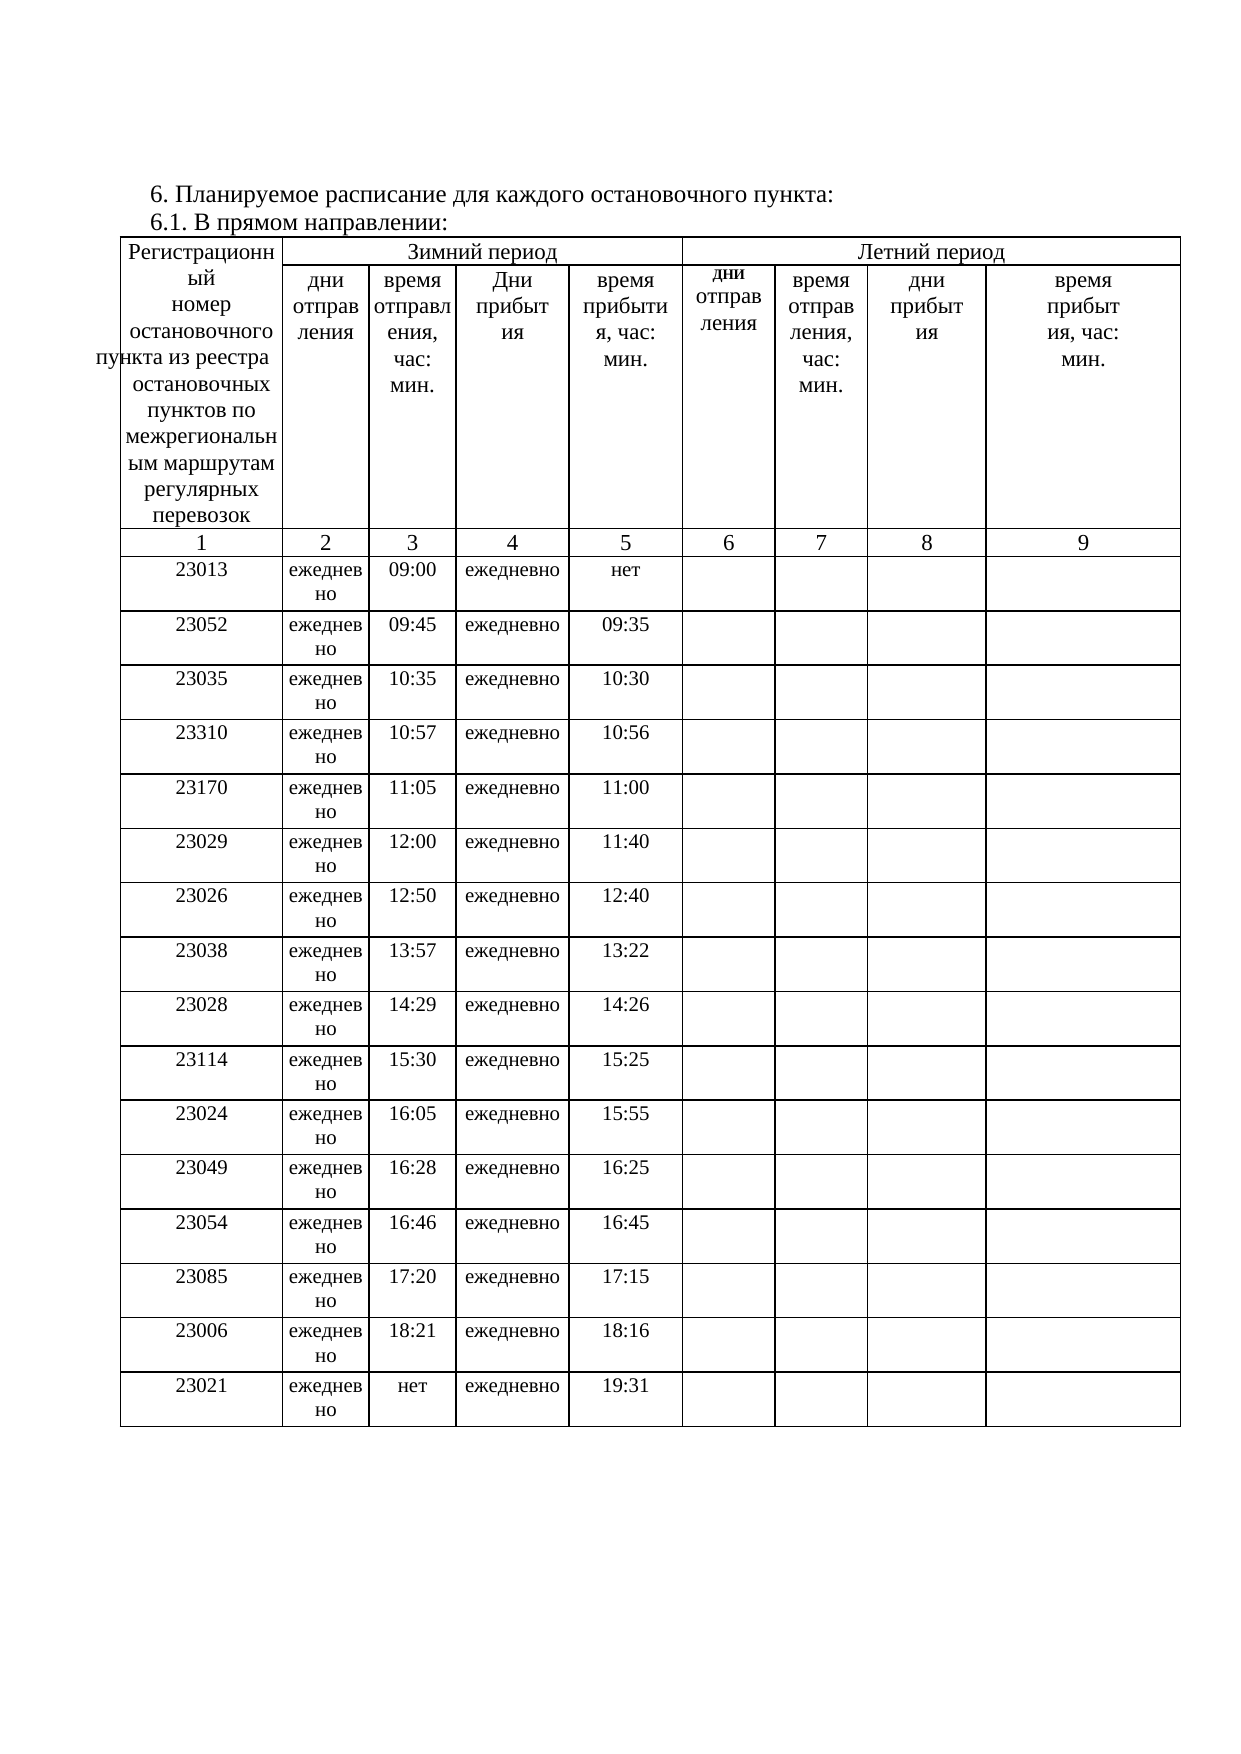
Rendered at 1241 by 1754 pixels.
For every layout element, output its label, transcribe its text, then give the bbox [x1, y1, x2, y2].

table_cell ежедневно [283, 992, 368, 1045]
table_cell 16:45 [570, 1210, 682, 1262]
table_cell 12:40 [570, 883, 682, 936]
table_cell время отправ ления, час: мин. [776, 266, 867, 528]
table_cell [987, 1101, 1180, 1154]
table_cell ежедневно [283, 557, 368, 610]
table_cell ежедневно [457, 557, 568, 610]
table_cell 12:50 [370, 883, 455, 936]
table_cell 18:21 [370, 1318, 455, 1371]
table_cell [776, 1373, 867, 1426]
table_cell 1 [121, 529, 282, 556]
table_cell [776, 666, 867, 719]
table_cell [987, 1318, 1180, 1371]
table_cell 10:35 [370, 666, 455, 719]
table_cell ежедневно [283, 829, 368, 882]
table_cell [868, 883, 985, 936]
text 6. Планируемое расписание для каждого остановочного пункта: [150, 179, 1090, 207]
table_cell [776, 1210, 867, 1262]
table_cell [683, 1101, 774, 1154]
table_cell 11:00 [570, 775, 682, 827]
table_cell [868, 1101, 985, 1154]
table_cell 10:57 [370, 720, 455, 773]
table_cell [868, 1373, 985, 1426]
table_cell 23021 [121, 1373, 282, 1426]
table_cell 16:25 [570, 1155, 682, 1208]
table_cell 23049 [121, 1155, 282, 1208]
table_cell ежедневно [457, 1155, 568, 1208]
table_cell 5 [570, 529, 682, 556]
table_cell [868, 1318, 985, 1371]
table_cell [683, 1155, 774, 1208]
table_cell нет [570, 557, 682, 610]
table_cell ежедневно [457, 1373, 568, 1426]
table_cell 16:46 [370, 1210, 455, 1262]
table_cell [683, 1318, 774, 1371]
table_cell [987, 720, 1180, 773]
text 6.1. В прямом направлении: [150, 207, 1090, 236]
table_cell 13:57 [370, 938, 455, 991]
table_cell [868, 557, 985, 610]
table_cell [987, 938, 1180, 991]
table_cell 15:25 [570, 1047, 682, 1099]
table_cell [987, 829, 1180, 882]
table_cell ежедневно [283, 612, 368, 664]
table_cell [987, 1155, 1180, 1208]
table_cell ежедневно [457, 883, 568, 936]
table_cell [987, 666, 1180, 719]
table_cell ежедневно [283, 1318, 368, 1371]
table_cell [868, 992, 985, 1045]
table_cell ДНИ отправ ления [683, 266, 774, 528]
table_cell 23006 [121, 1318, 282, 1371]
table_cell ежедневно [283, 938, 368, 991]
table_cell [987, 1373, 1180, 1426]
table_cell ежедневно [457, 938, 568, 991]
table_cell ежедневно [457, 1264, 568, 1317]
table_cell 23085 [121, 1264, 282, 1317]
table_cell [868, 829, 985, 882]
table_cell [776, 992, 867, 1045]
table_cell [868, 1210, 985, 1262]
table_cell [776, 1155, 867, 1208]
table_cell ежедневно [457, 666, 568, 719]
table_cell [987, 1210, 1180, 1262]
table_cell [776, 829, 867, 882]
table_header Регистрационный номер остановочного пункта из реестра остановочных пунктов по межрегиональным маршрутам регулярных перевозок [121, 238, 282, 528]
table_cell [683, 1264, 774, 1317]
table_cell [987, 1047, 1180, 1099]
table_cell [868, 612, 985, 664]
table_cell 23028 [121, 992, 282, 1045]
table_cell [683, 992, 774, 1045]
table_cell [987, 612, 1180, 664]
table_cell [776, 720, 867, 773]
table_cell 23052 [121, 612, 282, 664]
table_cell 23026 [121, 883, 282, 936]
table_cell 09:45 [370, 612, 455, 664]
table_cell [987, 1264, 1180, 1317]
table_cell время прибыти я, час: мин. [570, 266, 682, 528]
table_header Зимний период [283, 238, 682, 264]
table_cell ежедневно [283, 1210, 368, 1262]
table_cell 23310 [121, 720, 282, 773]
table_cell ежедневно [283, 883, 368, 936]
table_cell [868, 1264, 985, 1317]
table_cell 23038 [121, 938, 282, 991]
table_cell время отправл ения, час: мин. [370, 266, 455, 528]
table_cell [683, 829, 774, 882]
table_cell ежедневно [283, 1047, 368, 1099]
table_cell дни отправ ления [283, 266, 368, 528]
table_cell ежедневно [457, 1318, 568, 1371]
table_cell 18:16 [570, 1318, 682, 1371]
table_cell нет [370, 1373, 455, 1426]
table_cell 8 [868, 529, 985, 556]
table_cell [868, 1047, 985, 1099]
table_cell [868, 666, 985, 719]
table_cell 23054 [121, 1210, 282, 1262]
table_cell [683, 1373, 774, 1426]
table_cell 15:30 [370, 1047, 455, 1099]
table_cell [683, 666, 774, 719]
table_cell 09:35 [570, 612, 682, 664]
table_cell [987, 775, 1180, 827]
table_cell [683, 883, 774, 936]
table_cell ежедневно [283, 1101, 368, 1154]
table_cell [776, 775, 867, 827]
table_cell 10:30 [570, 666, 682, 719]
table_cell [683, 1047, 774, 1099]
table_cell 10:56 [570, 720, 682, 773]
table_cell 17:15 [570, 1264, 682, 1317]
table_cell [683, 1210, 774, 1262]
table_cell 4 [457, 529, 568, 556]
table_cell [683, 612, 774, 664]
table_cell [683, 775, 774, 827]
table_cell 23013 [121, 557, 282, 610]
table_cell 14:26 [570, 992, 682, 1045]
table_cell [868, 938, 985, 991]
table_cell 16:05 [370, 1101, 455, 1154]
table_cell [683, 557, 774, 610]
table_cell 9 [987, 529, 1180, 556]
table_cell [776, 1264, 867, 1317]
table_cell ежедневно [283, 1264, 368, 1317]
table_cell ежедневно [457, 992, 568, 1045]
table_cell 19:31 [570, 1373, 682, 1426]
table_cell [776, 883, 867, 936]
table_cell ежедневно [283, 666, 368, 719]
table_cell ежедневно [457, 775, 568, 827]
table_cell 3 [370, 529, 455, 556]
table_cell 12:00 [370, 829, 455, 882]
table_cell [868, 720, 985, 773]
table_cell [776, 1047, 867, 1099]
table_cell [868, 775, 985, 827]
table_cell 09:00 [370, 557, 455, 610]
table_cell [683, 720, 774, 773]
table_cell 23029 [121, 829, 282, 882]
table_cell [776, 612, 867, 664]
table_cell 23024 [121, 1101, 282, 1154]
table_cell ежедневно [457, 1047, 568, 1099]
table_cell ежедневно [283, 720, 368, 773]
table_cell ежедневно [457, 1210, 568, 1262]
table_cell ежедневно [457, 720, 568, 773]
table_cell ежедневно [457, 612, 568, 664]
table_header Летний период [683, 238, 1180, 264]
table_cell [987, 557, 1180, 610]
table_cell 14:29 [370, 992, 455, 1045]
table_cell 11:05 [370, 775, 455, 827]
table_cell [776, 557, 867, 610]
table_cell 13:22 [570, 938, 682, 991]
table_cell ежедневно [283, 1155, 368, 1208]
table_cell 16:28 [370, 1155, 455, 1208]
table_cell [776, 1318, 867, 1371]
table_cell ежедневно [283, 775, 368, 827]
table_cell [987, 992, 1180, 1045]
table_cell дни прибыт ия [868, 266, 985, 528]
table_cell 15:55 [570, 1101, 682, 1154]
table_cell [987, 883, 1180, 936]
table_cell [776, 1101, 867, 1154]
table_cell [868, 1155, 985, 1208]
table_cell 23170 [121, 775, 282, 827]
table_cell 17:20 [370, 1264, 455, 1317]
table_cell Дни прибыт ия [457, 266, 568, 528]
table_cell [683, 938, 774, 991]
table_cell 6 [683, 529, 774, 556]
table_cell ежедневно [283, 1373, 368, 1426]
table_cell 23114 [121, 1047, 282, 1099]
table_cell 7 [776, 529, 867, 556]
table_cell время прибыт ия, час: мин. [987, 266, 1180, 528]
table_cell [776, 938, 867, 991]
table_cell ежедневно [457, 1101, 568, 1154]
table_cell ежедневно [457, 829, 568, 882]
table_cell 11:40 [570, 829, 682, 882]
table_cell 2 [283, 529, 368, 556]
table_cell 23035 [121, 666, 282, 719]
